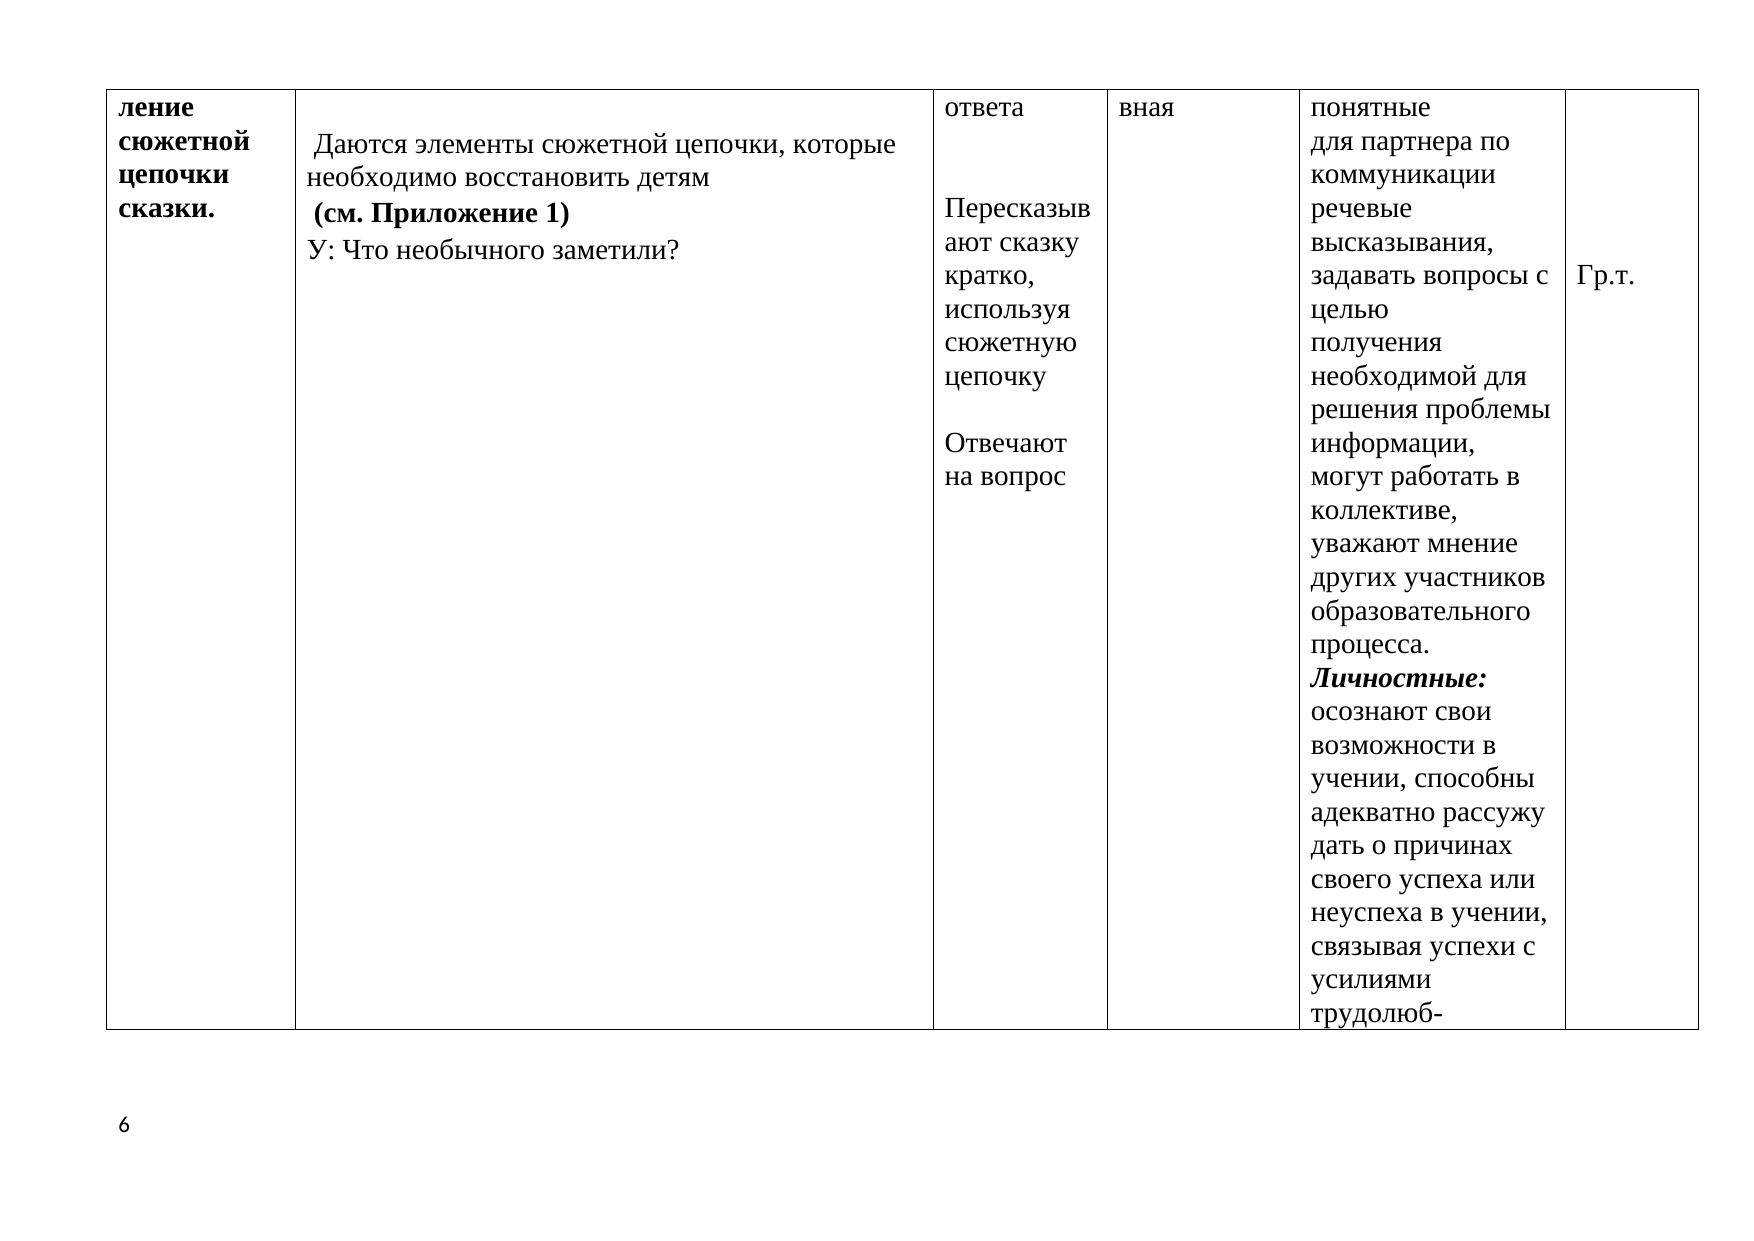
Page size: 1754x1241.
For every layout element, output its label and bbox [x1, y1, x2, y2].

table_cell [296, 90, 933, 1029]
table_cell [1300, 90, 1565, 1029]
table_cell [1108, 90, 1299, 1029]
table_cell [1566, 90, 1698, 1029]
table_cell [934, 90, 1107, 1029]
table_cell [107, 90, 295, 1029]
